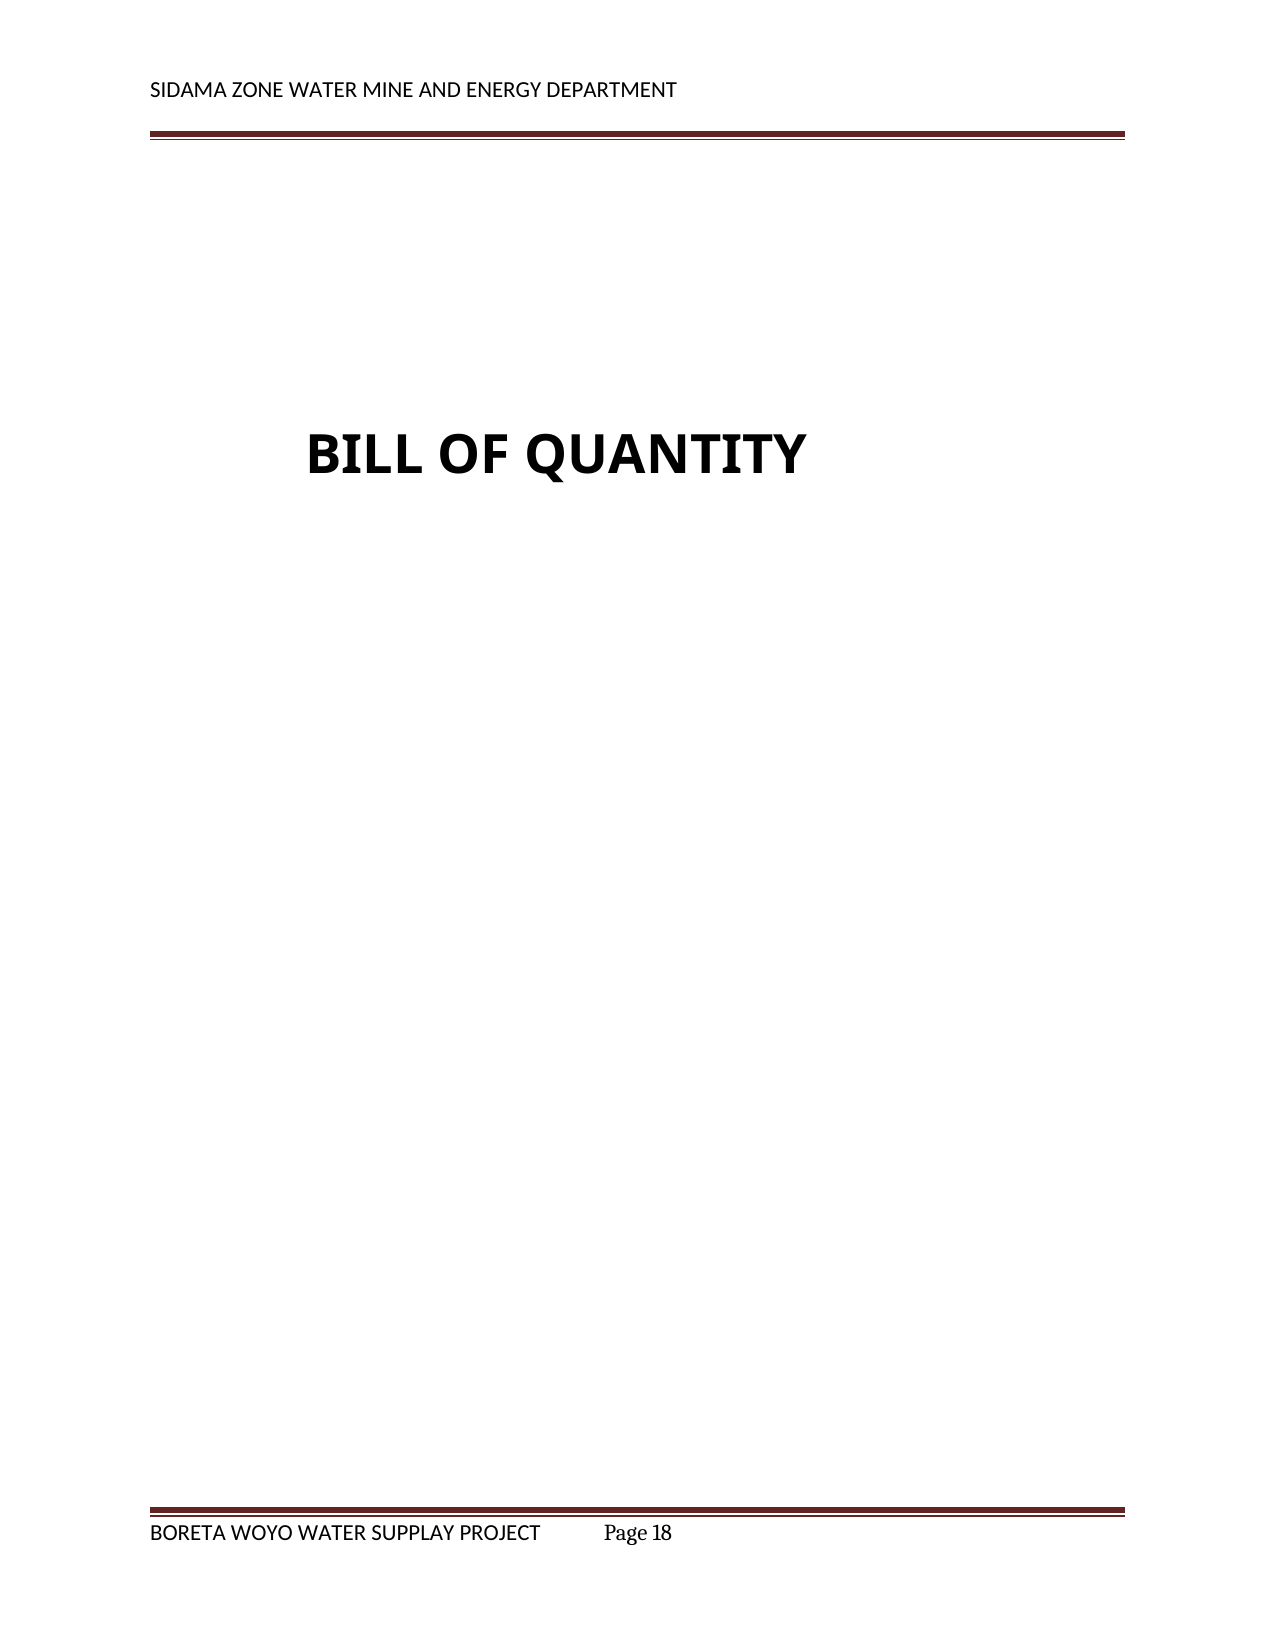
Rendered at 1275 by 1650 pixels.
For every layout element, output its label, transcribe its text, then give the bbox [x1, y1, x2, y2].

text BILL OF QUANTITY [150, 415, 1125, 489]
